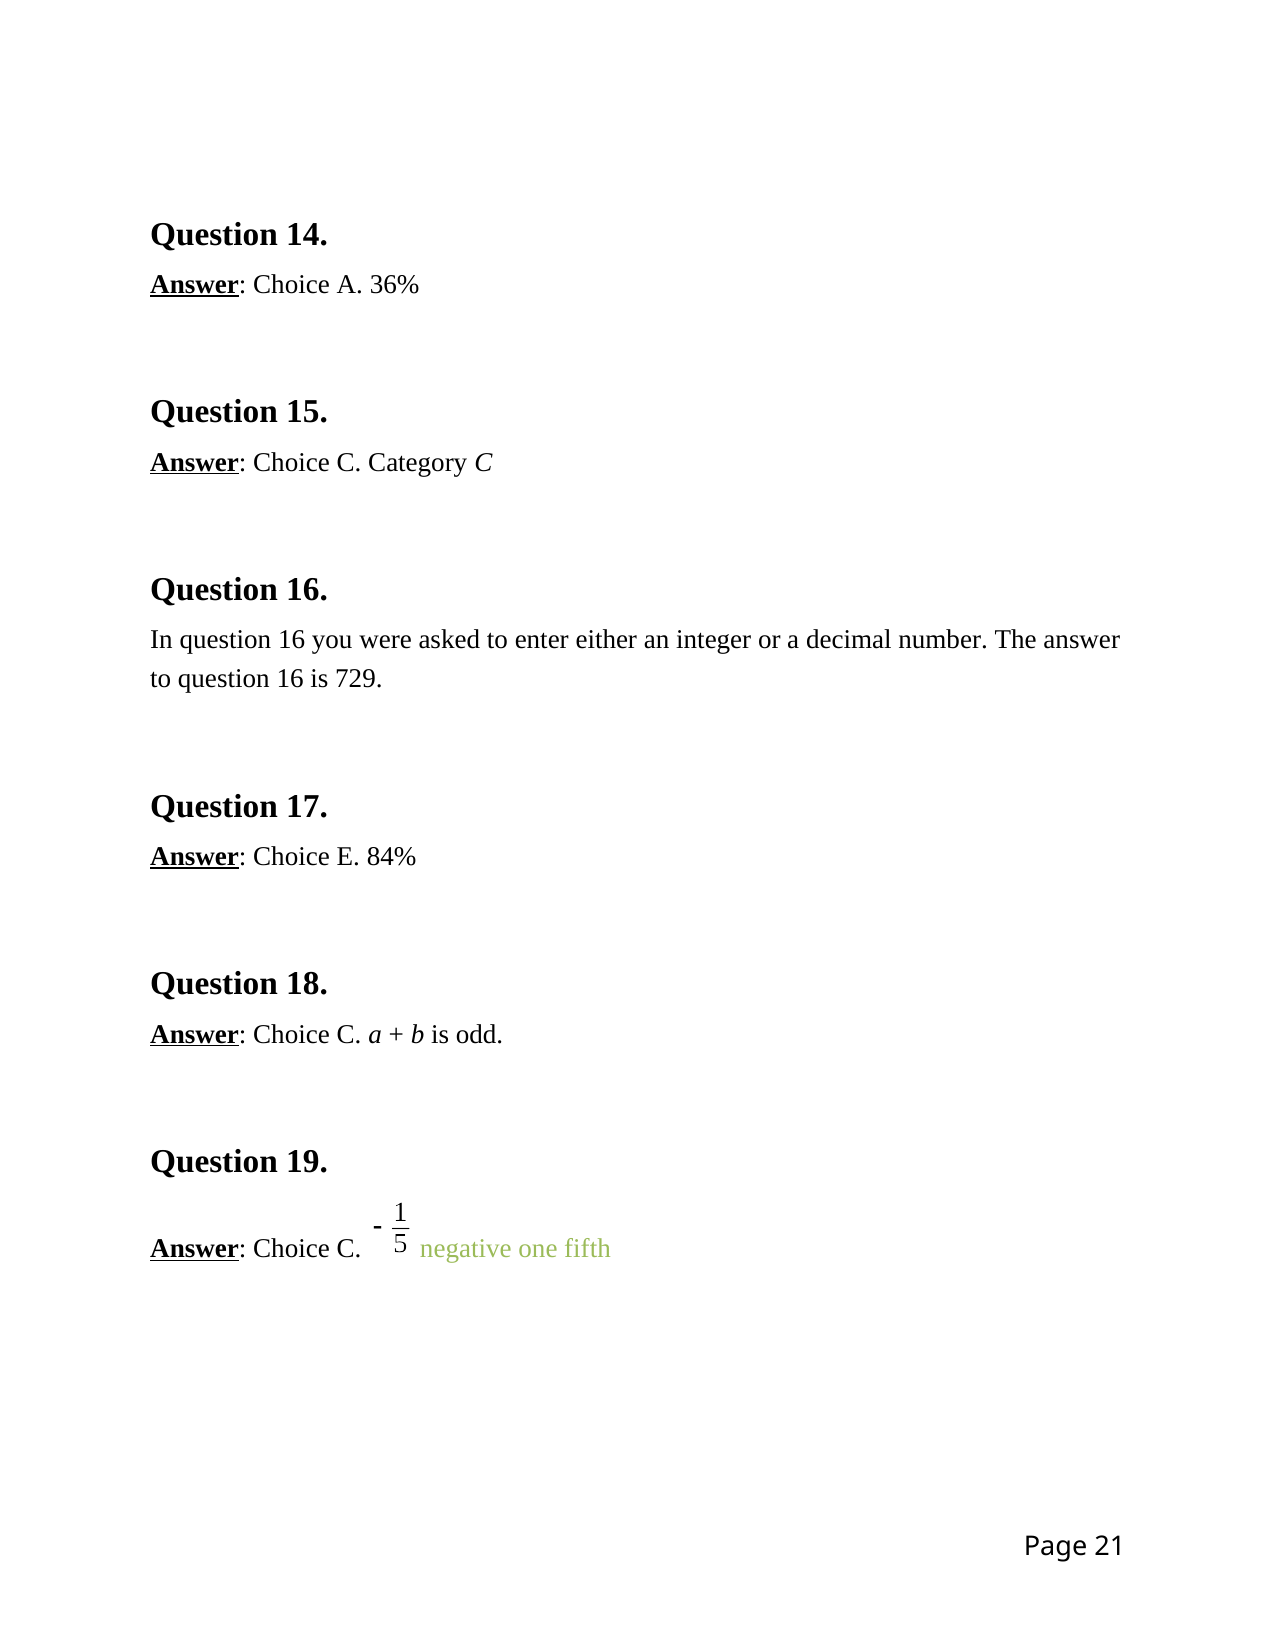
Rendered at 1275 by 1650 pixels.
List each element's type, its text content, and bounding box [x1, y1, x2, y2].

text Answer: Choice C. negative one fifth [150, 1195, 1125, 1264]
text In question 16 you were asked to enter either an integer or a decimal number. The answer to question 16 is 729. [150, 623, 1125, 693]
subtitle Question 19. [150, 1141, 1125, 1179]
text Answer: Choice A. 36% [150, 268, 1125, 299]
subtitle Question 18. [150, 963, 1125, 1002]
subtitle Question 14. [150, 214, 1125, 252]
text Answer: Choice E. 84% [150, 840, 1125, 871]
subtitle Question 15. [150, 392, 1125, 430]
subtitle Question 17. [150, 786, 1125, 824]
text Answer: Choice C. Category C [150, 446, 1125, 477]
subtitle Question 16. [150, 569, 1125, 608]
text Answer: Choice C. a + b is odd. [150, 1018, 1125, 1049]
